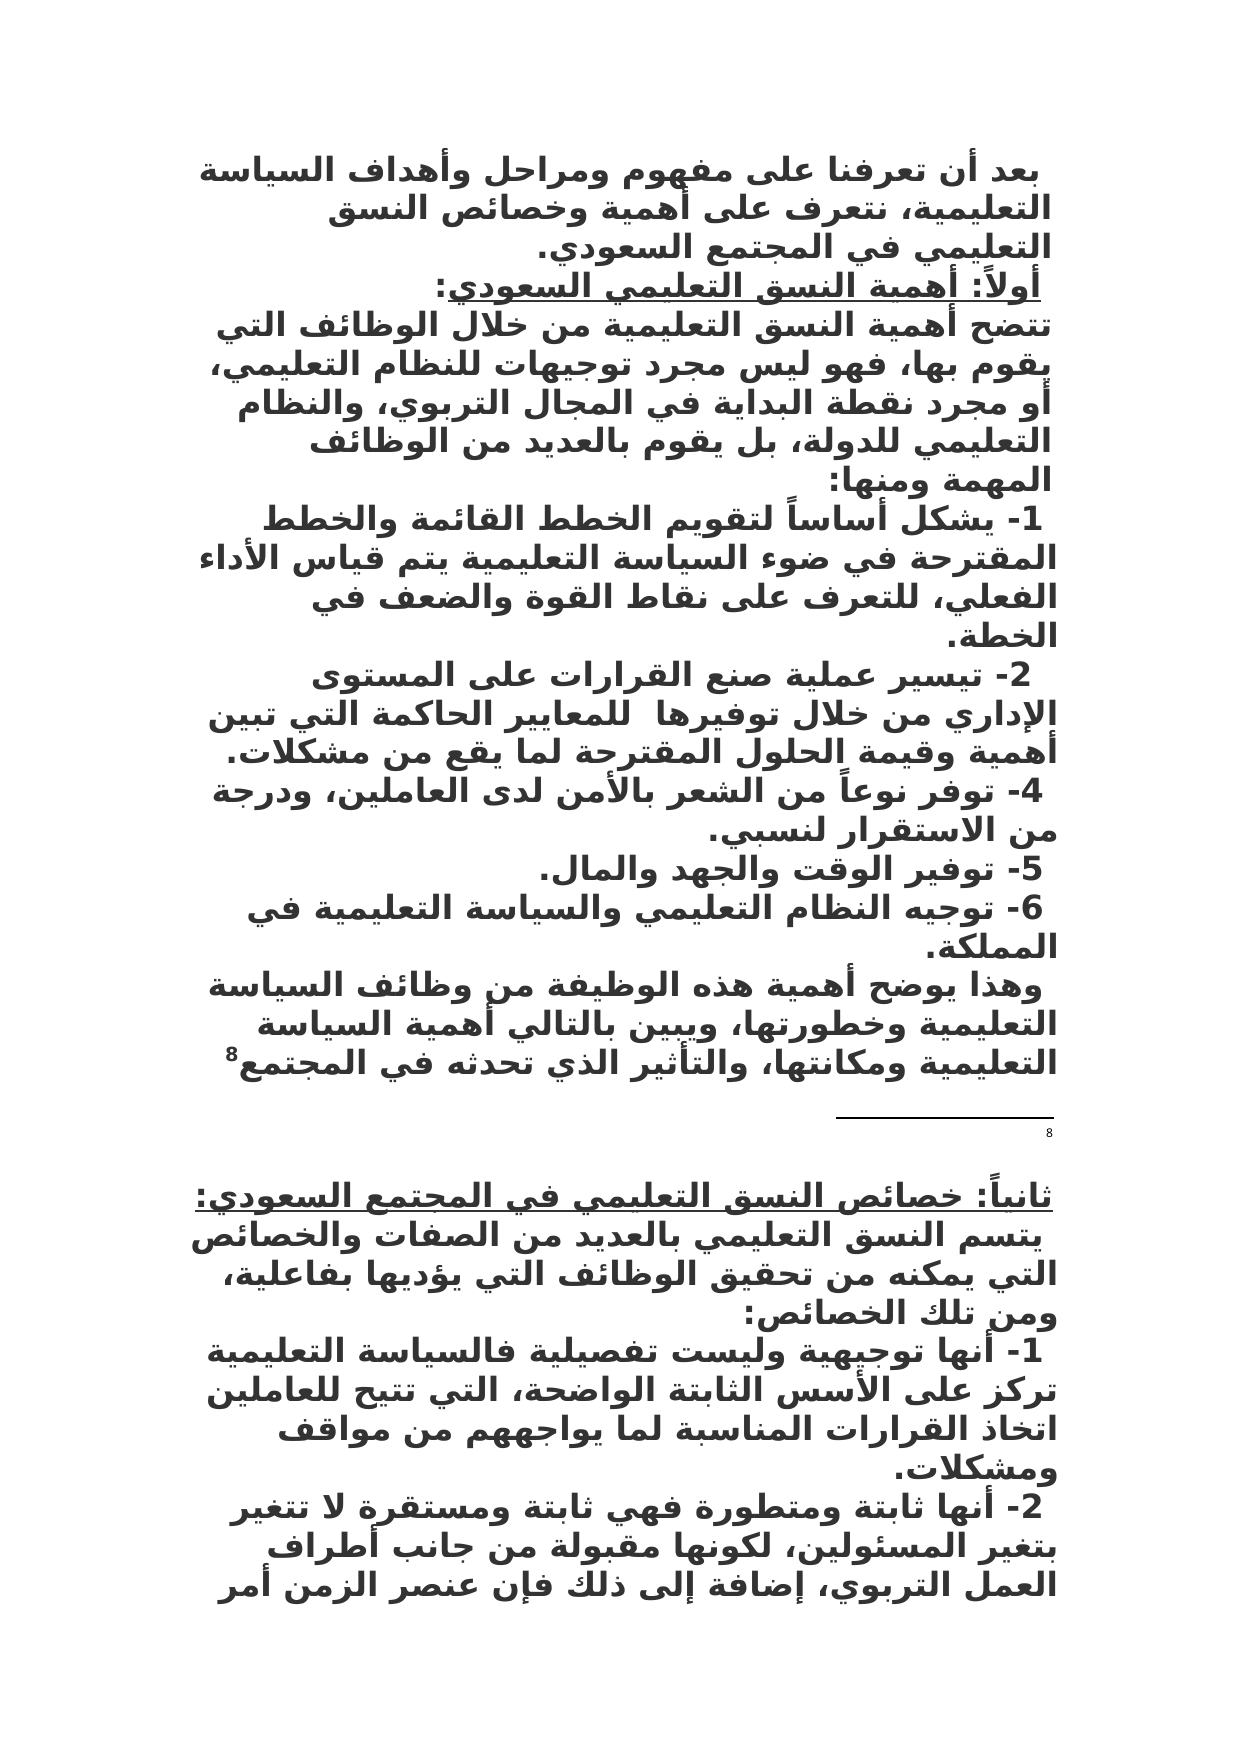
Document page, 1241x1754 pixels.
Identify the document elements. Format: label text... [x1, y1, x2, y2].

text 1- يشكل أساساً لتقويم الخطط القائمة والخطط المقترحة في ضوء السياسة التعليمية يتم قياس الأداء الفعلي، للتعرف على نقاط القوة والضعف في الخطة. [187, 500, 1059, 655]
text 2- تيسير عملية صنع القرارات على المستوى الإداري من خلال توفيرها للمعايير الحاكمة التي تبين أهمية وقيمة الحلول المقترحة لما يقع من مشكلات. [187, 655, 1059, 772]
text 4- توفر نوعاً من الشعر بالأمن لدى العاملين، ودرجة من الاستقرار لنسبي. [187, 772, 1059, 849]
text تتضح أهمية النسق التعليمية من خلال الوظائف التي يقوم بها، فهو ليس مجرد توجيهات للنظام التعليمي، أو مجرد نقطة البداية في المجال التربوي، والنظام التعليمي للدولة، بل يقوم بالعديد من الوظائف المهمة ومنها: [187, 305, 1053, 500]
text وهذا يوضح أهمية هذه الوظيفة من وظائف السياسة التعليمية وخطورتها، ويبين بالتالي أهمية السياسة التعليمية ومكانتها، والتأثير الذي تحدثه في المجتمع [187, 966, 1059, 1082]
text بعد أن تعرفنا على مفهوم ومراحل وأهداف السياسة التعليمية، نتعرف على أهمية وخصائص النسق التعليمي في المجتمع السعودي. [187, 150, 1053, 267]
text أولاً: أهمية النسق التعليمي السعودي: [187, 267, 1053, 305]
text 6- توجيه النظام التعليمي والسياسة التعليمية في المملكة. [187, 888, 1059, 966]
text 5- توفير الوقت والجهد والمال. [187, 849, 1059, 888]
